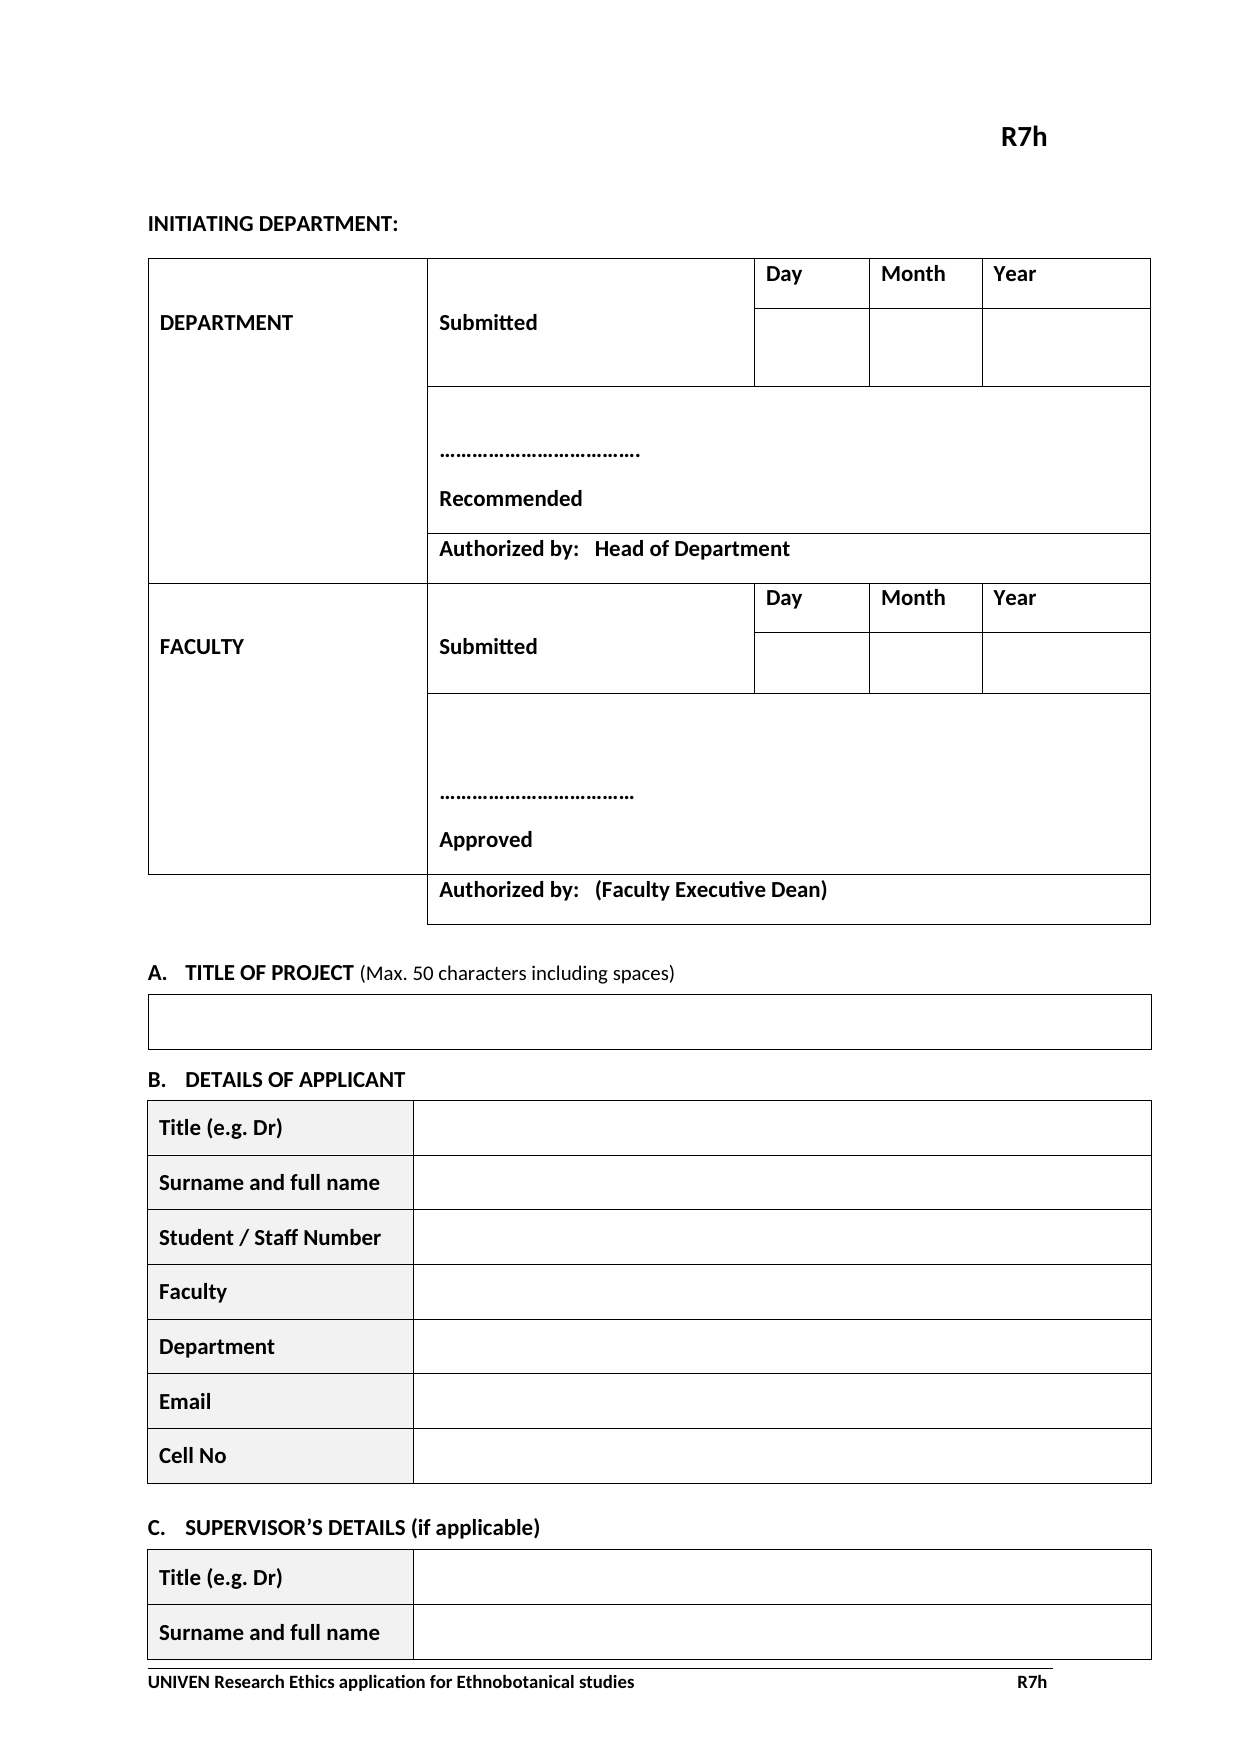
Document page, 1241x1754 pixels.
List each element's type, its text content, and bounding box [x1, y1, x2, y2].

table_cell Surname and full name [148, 1605, 413, 1659]
table_header Title (e.g. Dr) [148, 1550, 413, 1604]
table_cell Email [148, 1374, 413, 1428]
table_cell [414, 1374, 1151, 1428]
table_cell Department [148, 1320, 413, 1373]
table_cell [414, 1429, 1151, 1483]
table_cell Day [755, 584, 869, 632]
table_cell [755, 387, 1150, 533]
table_cell [755, 633, 869, 693]
table_cell [983, 633, 1150, 693]
table_cell Submitted [428, 584, 754, 693]
table_cell Month [870, 584, 982, 632]
table_cell Authorized by: (Faculty Executive Dean) [428, 875, 1150, 924]
table_header Month [870, 259, 982, 307]
table_cell FACULTY [149, 584, 427, 874]
table_cell [983, 309, 1150, 386]
list DETAILS OF APPLICANT [148, 1056, 1093, 1094]
table_header [149, 995, 1151, 1049]
table_cell [414, 1210, 1151, 1264]
table_header Year [983, 259, 1150, 307]
table_cell Year [983, 584, 1150, 632]
table_header Title (e.g. Dr) [148, 1101, 413, 1154]
table_cell [755, 309, 869, 386]
table_header [414, 1101, 1151, 1154]
table_cell [414, 1605, 1151, 1659]
table_cell [755, 694, 1150, 874]
table_cell Authorized by: Head of Department [428, 534, 1150, 582]
list TITLE OF PROJECT (Max. 50 characters including spaces) [148, 958, 1093, 986]
table_cell [414, 1156, 1151, 1209]
table_cell Faculty [148, 1265, 413, 1319]
table_cell ………………………………. Recommended [428, 387, 754, 533]
table_cell [870, 633, 982, 693]
text INITIATING DEPARTMENT: [148, 209, 1053, 237]
table_cell Cell No [148, 1429, 413, 1483]
table_cell [870, 309, 982, 386]
table_cell [414, 1265, 1151, 1319]
table_header [414, 1550, 1151, 1604]
table_cell Student / Staff Number [148, 1210, 413, 1264]
table_header DEPARTMENT [149, 259, 427, 582]
table_header Day [755, 259, 869, 307]
table_cell Surname and full name [148, 1156, 413, 1209]
table_cell ……………………………… Approved [428, 694, 754, 874]
table_cell [414, 1320, 1151, 1373]
list SUPERVISOR’S DETAILS (if applicable) [148, 1513, 1093, 1541]
table_header Submitted [428, 259, 754, 386]
